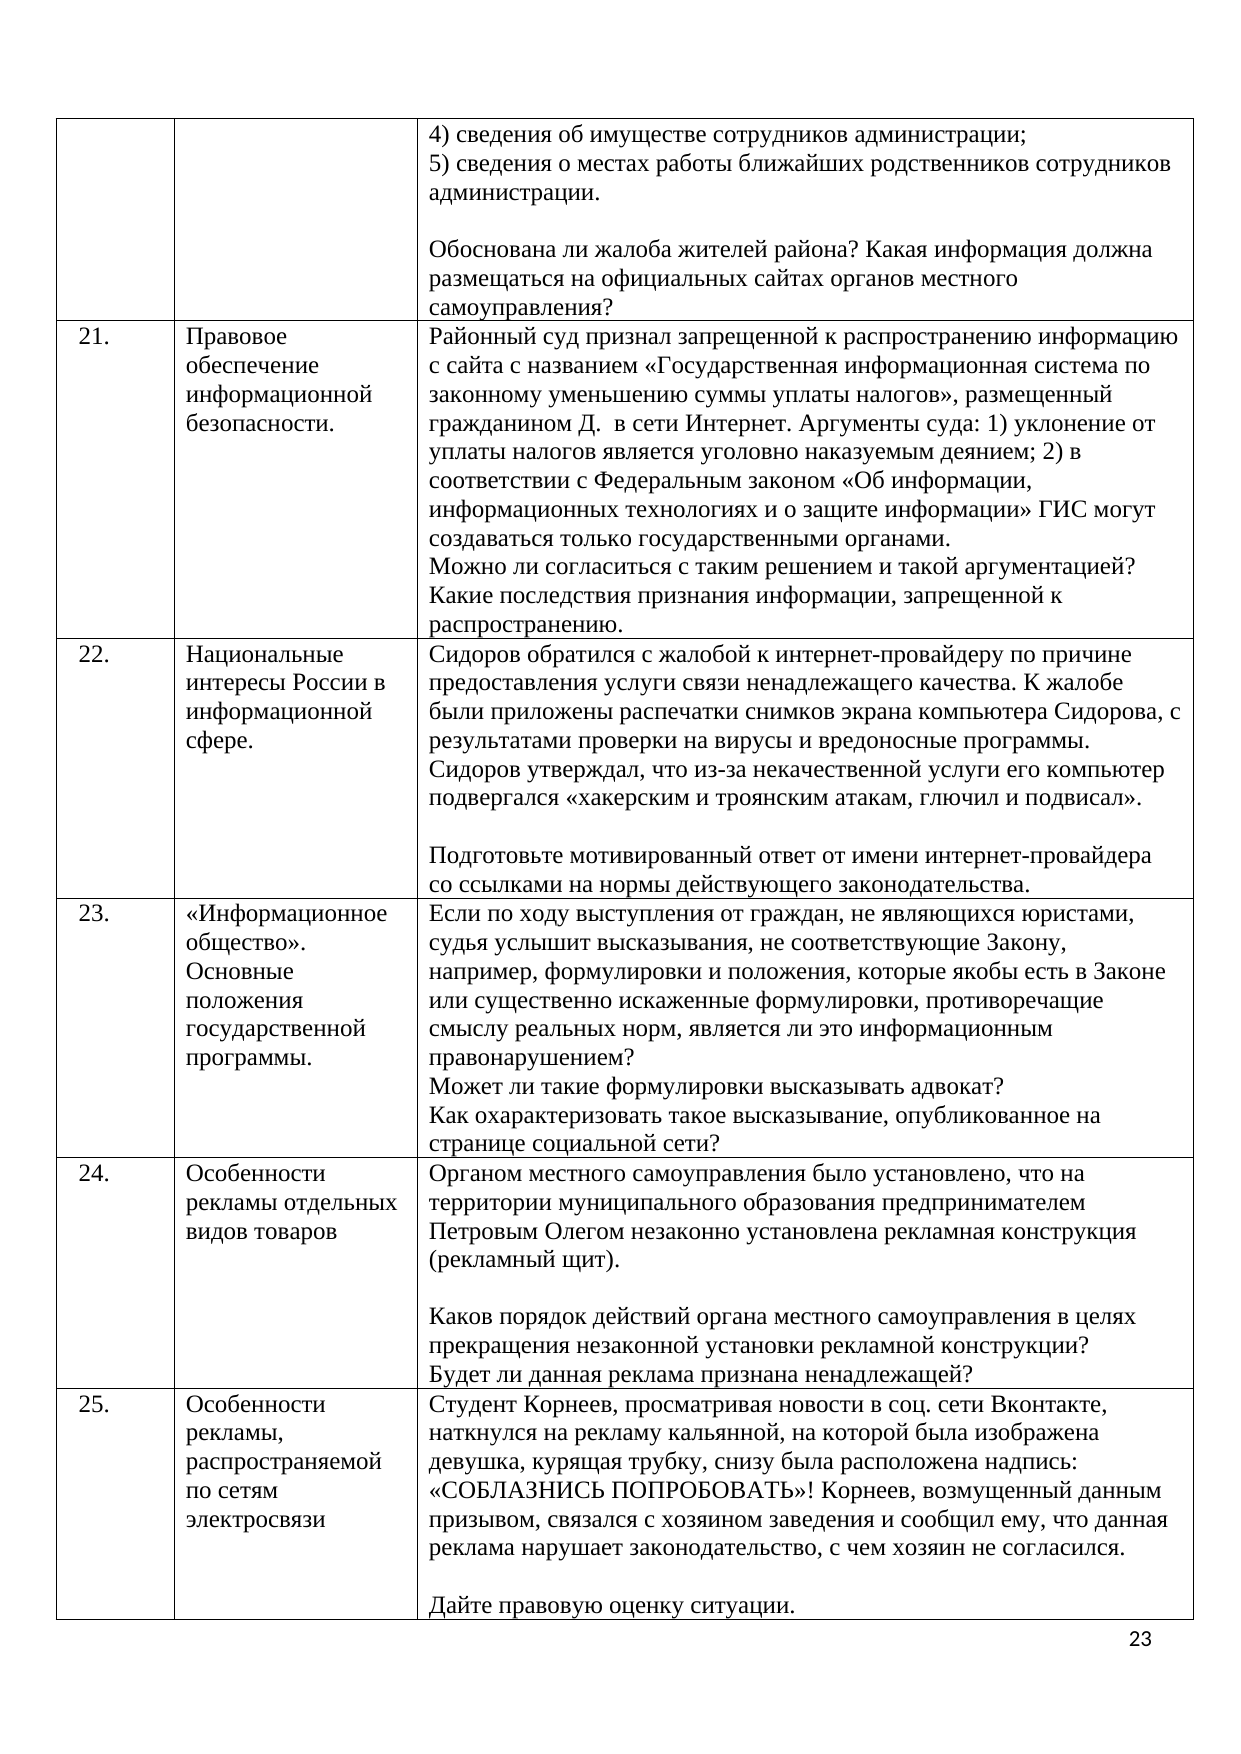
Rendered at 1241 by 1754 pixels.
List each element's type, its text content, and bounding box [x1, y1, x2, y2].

table_cell Районный суд признал запрещенной к распространению информацию с сайта с названием «Государственная информационная система по законному уменьшению суммы уплаты налогов», размещенный гражданином Д. в сети Интернет. Аргументы суда: 1) уклонение от уплаты налогов является уголовно наказуемым деянием; 2) в соответствии с Федеральным законом «Об информации, информационных технологиях и о защите информации» ГИС могут создаваться только государственными органами. Можно ли согласиться с таким решением и такой аргументацией? Какие последствия признания информации, запрещенной к распространению. [418, 321, 1193, 638]
table_cell Особенности рекламы отдельных видов товаров [175, 1158, 417, 1388]
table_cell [418, 119, 1193, 320]
table_cell Национальные интересы России в информационной сфере. [175, 639, 417, 897]
table_cell Органом местного самоуправления было установлено, что на территории муниципального образования предпринимателем Петровым Олегом незаконно установлена рекламная конструкция (рекламный щит). Каков порядок действий органа местного самоуправления в целях прекращения незаконной установки рекламной конструкции? Будет ли данная реклама признана ненадлежащей? [418, 1158, 1193, 1388]
table_cell «Информационное общество». Основные положения государственной программы. [175, 899, 417, 1157]
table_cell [418, 1389, 1193, 1619]
table_cell [57, 119, 174, 320]
table_cell Правовое обеспечение информационной безопасности. [175, 321, 417, 638]
table_cell [57, 321, 174, 638]
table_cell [175, 119, 417, 320]
table_cell [57, 1389, 174, 1619]
table_cell [57, 899, 174, 1157]
table_cell [57, 1158, 174, 1388]
table_cell Если по ходу выступления от граждан, не являющихся юристами, судья услышит высказывания, не соответствующие Закону, например, формулировки и положения, которые якобы есть в Законе или существенно искаженные формулировки, противоречащие смыслу реальных норм, является ли это информационным правонарушением? Может ли такие формулировки высказывать адвокат? Как охарактеризовать такое высказывание, опубликованное на странице социальной сети? [418, 899, 1193, 1157]
table_cell Сидоров обратился с жалобой к интернет-провайдеру по причине предоставления услуги связи ненадлежащего качества. К жалобе были приложены распечатки снимков экрана компьютера Сидорова, с результатами проверки на вирусы и вредоносные программы. Сидоров утверждал, что из-за некачественной услуги его компьютер подвергался «хакерским и троянским атакам, глючил и подвисал». Подготовьте мотивированный ответ от имени интернет-провайдера со ссылками на нормы действующего законодательства. [418, 639, 1193, 897]
table_cell [57, 639, 174, 897]
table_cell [175, 1389, 417, 1619]
